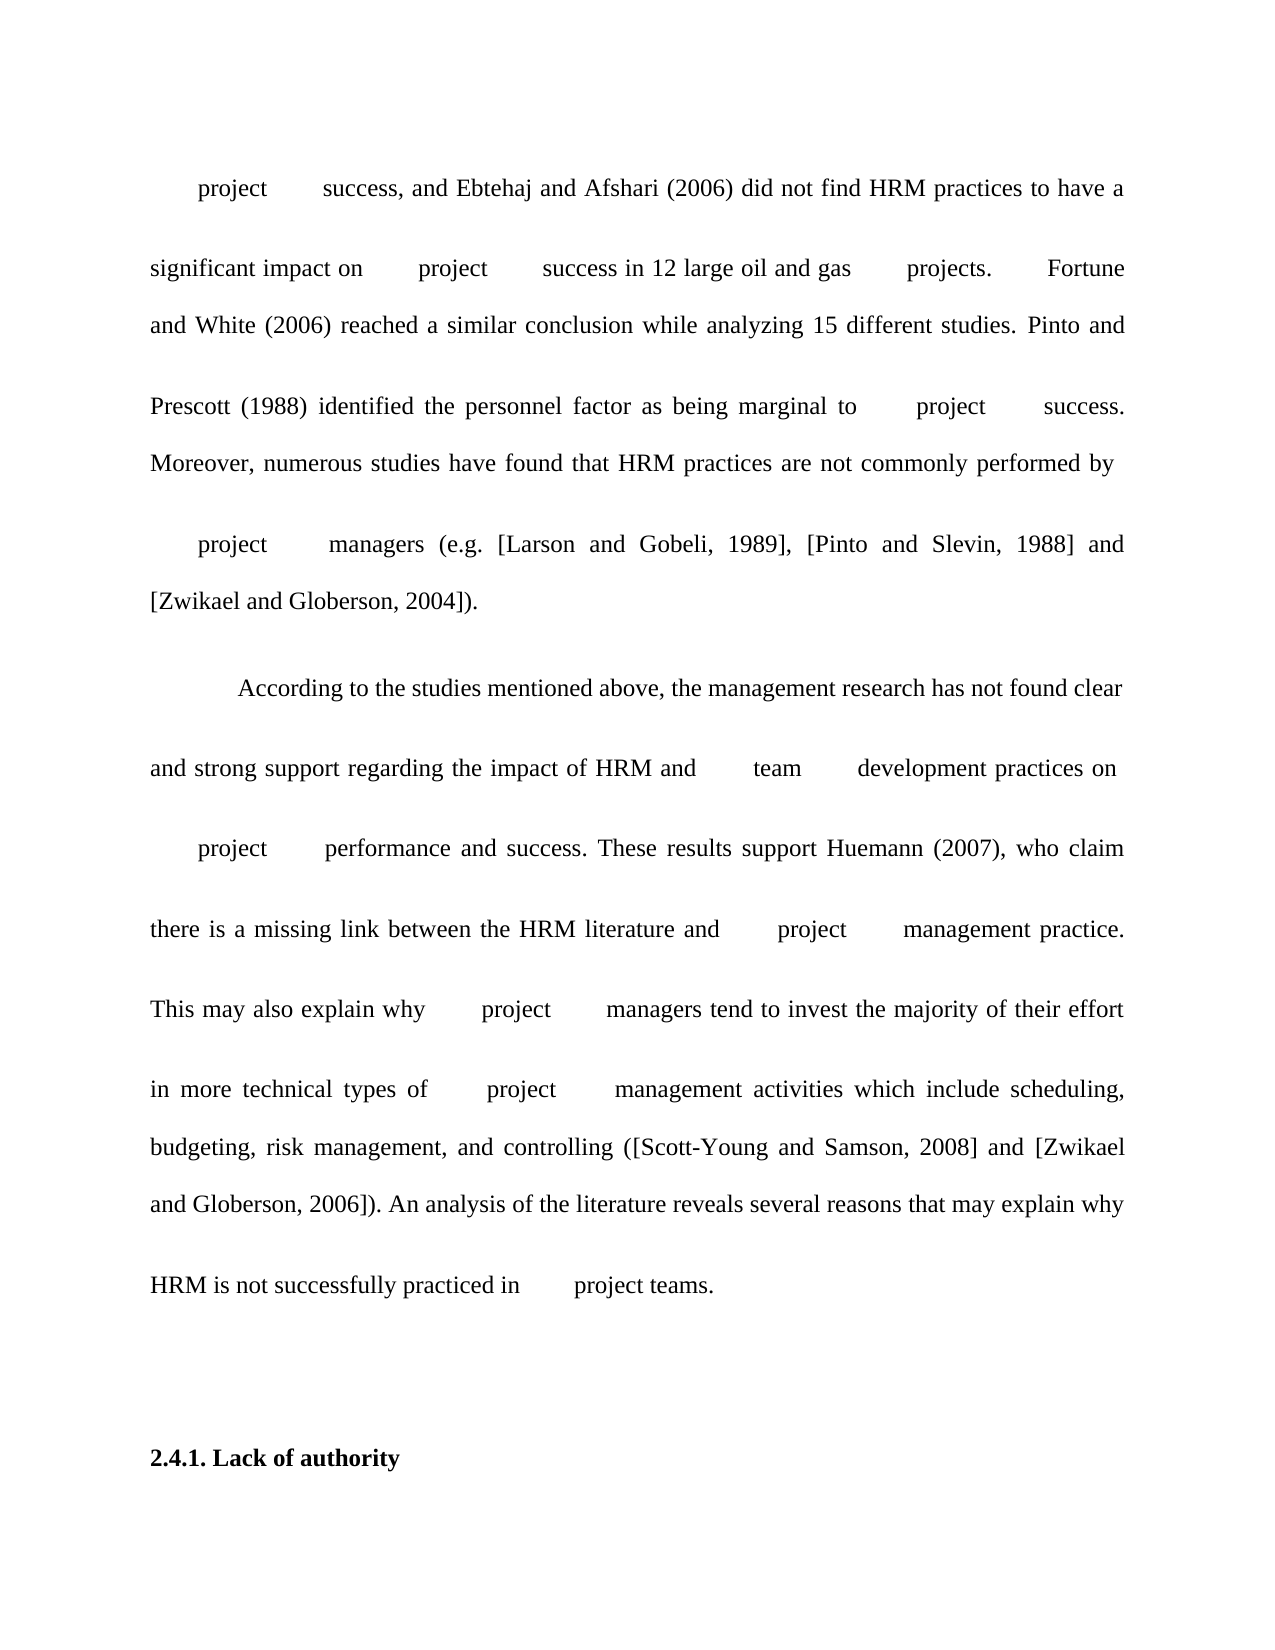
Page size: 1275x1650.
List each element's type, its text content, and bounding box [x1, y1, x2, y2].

text 2.4.1. Lack of authority [150, 1443, 1125, 1472]
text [150, 150, 1125, 615]
text According to the studies mentioned above, the management research has not found clear and strong support regarding the impact of HRM and team development practices on project performance and success. These results support Huemann (2007), who claim there is a missing link between the HRM literature and project management practice. This may also explain why project managers tend to invest the majority of their effort in more technical types of project management activities which include scheduling, budgeting, risk management, and controlling ([Scott-Young and Samson, 2008] and [Zwikael and Globerson, 2006]). An analysis of the literature reveals several reasons that may explain why HRM is not successfully practiced in project teams. [150, 673, 1125, 1298]
